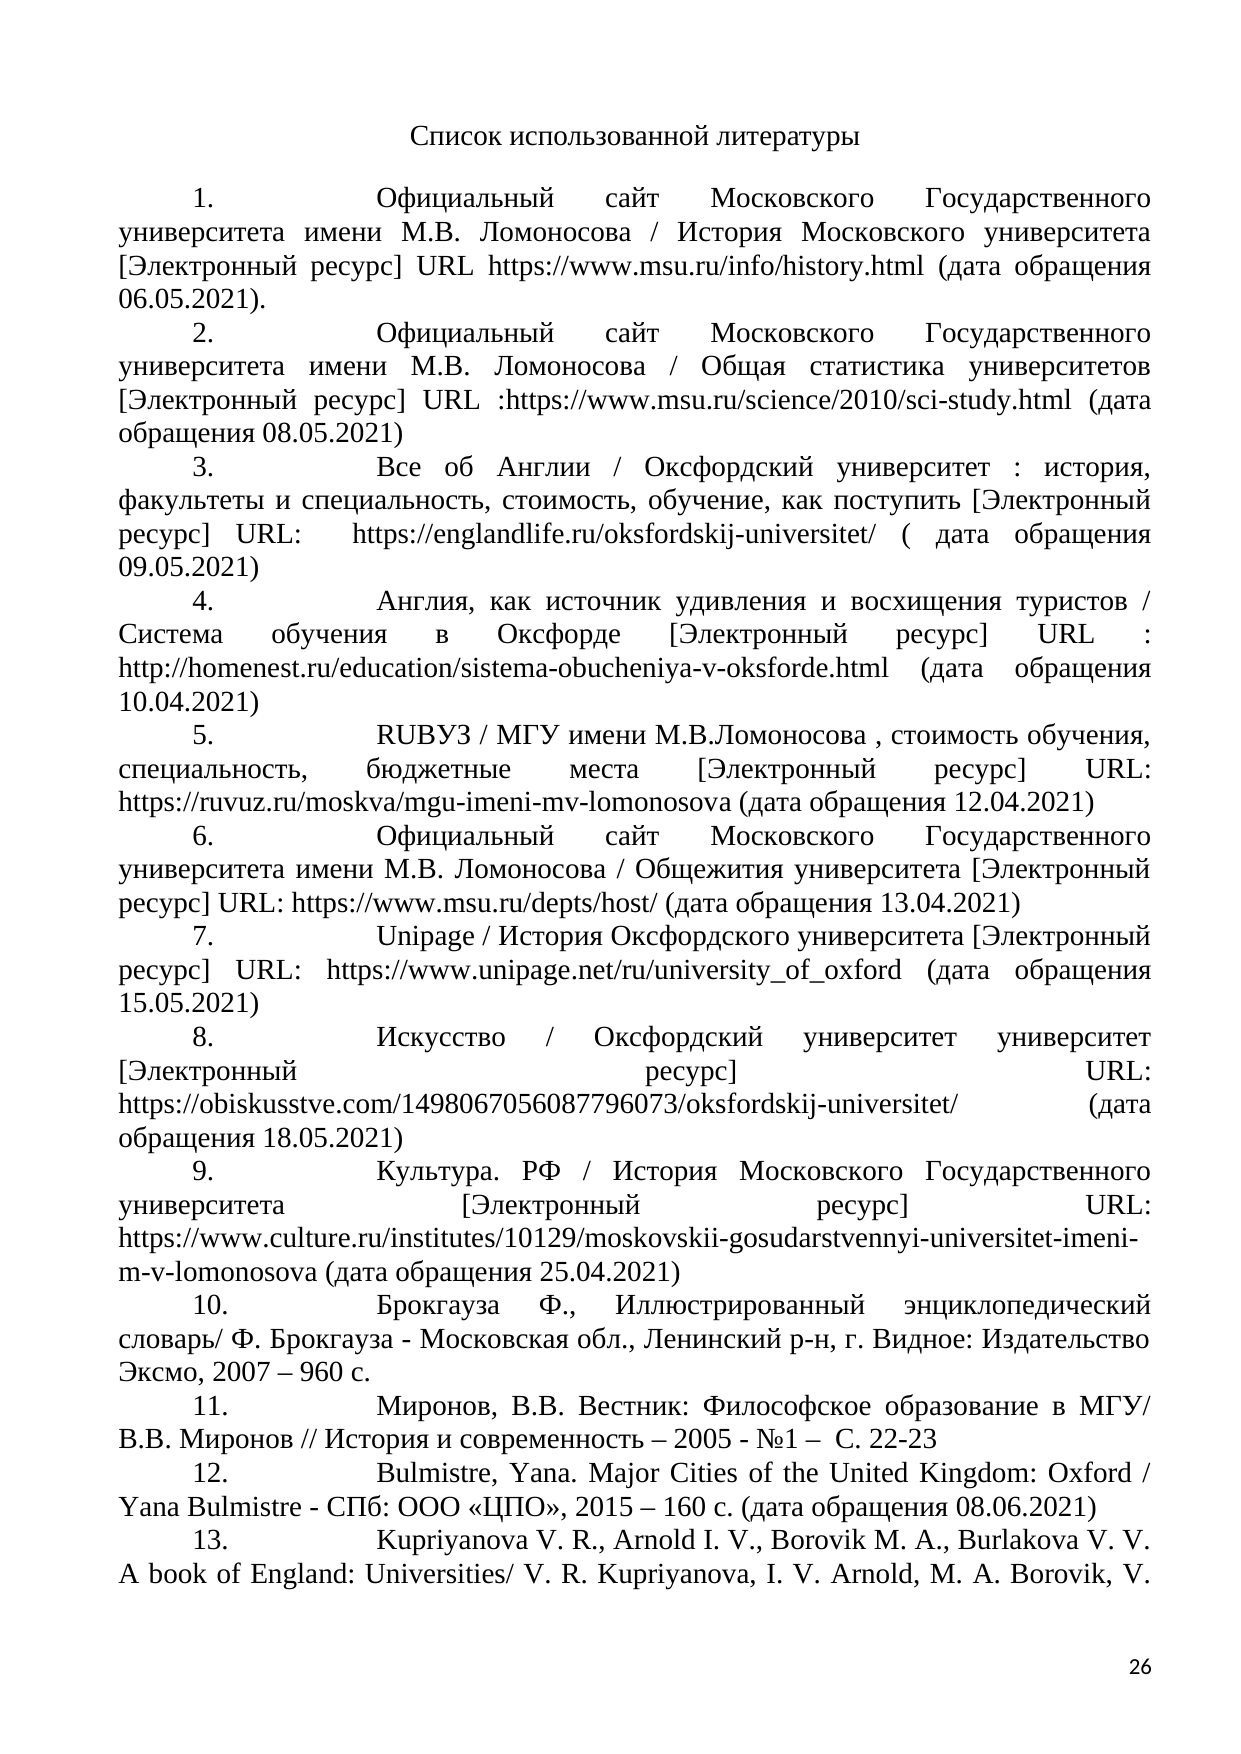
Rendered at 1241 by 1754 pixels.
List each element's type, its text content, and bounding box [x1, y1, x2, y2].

list Bulmistre, Yana. Major Cities of the United Kingdom: Oxford / Yana Bulmistre - СПб: ООО «ЦПО», 2015 – 160 с. (дата обращения 08.06.2021) [118, 1455, 1152, 1522]
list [118, 1522, 1152, 1589]
list RUВУЗ / МГУ имени М.В.Ломоносова , стоимость обучения, специальность, бюджетные места [Электронный ресурс] URL: https://ruvuz.ru/moskva/mgu-imeni-mv-lomonosova (дата обращения 12.04.2021) [118, 717, 1152, 818]
list Официальный сайт Московского Государственного университета имени М.В. Ломоносова / История Московского университета [Электронный ресурс] URL https://www.msu.ru/info/history.html (дата обращения 06.05.2021). [118, 181, 1152, 315]
list Официальный сайт Московского Государственного университета имени М.В. Ломоносова / Общая статистика университетов [Электронный ресурс] URL :https://www.msu.ru/science/2010/sci-study.html (дата обращения 08.05.2021) [118, 315, 1152, 449]
list Unipage / История Оксфордского университета [Электронный ресурс] URL: https://www.unipage.net/ru/university_of_oxford (дата обращения 15.05.2021) [118, 918, 1152, 1019]
subtitle Список использованной литературы [118, 118, 1152, 151]
list Искусство / Оксфордский университет университет [Электронный ресурс] URL: https://obiskusstve.com/1498067056087796073/oksfordskij-universitet/ (дата обращения 18.05.2021) [118, 1019, 1152, 1153]
list Культура. РФ / История Московского Государственного университета [Электронный ресурс] URL: https://www.culture.ru/institutes/10129/moskovskii-gosudarstvennyi-universitet-imeni-m-v-lomonosova (дата обращения 25.04.2021) [118, 1153, 1152, 1287]
list Миронов, В.В. Вестник: Философское образование в МГУ/ В.В. Миронов // История и современность – 2005 - №1 – С. 22-23 [118, 1388, 1152, 1455]
list Официальный сайт Московского Государственного университета имени М.В. Ломоносова / Общежития университета [Электронный ресурс] URL: https://www.msu.ru/depts/host/ (дата обращения 13.04.2021) [118, 818, 1152, 918]
list Все об Англии / Оксфордский университет : история, факультеты и специальность, стоимость, обучение, как поступить [Электронный ресурс] URL: https://englandlife.ru/oksfordskij-universitet/ ( дата обращения 09.05.2021) [118, 449, 1152, 583]
list Брокгауза Ф., Иллюстрированный энциклопедический словарь/ Ф. Брокгауза - Московская обл., Ленинский р-н, г. Видное: Издательство Эксмо, 2007 – 960 с. [118, 1287, 1152, 1388]
list Англия, как источник удивления и восхищения туристов / Система обучения в Оксфорде [Электронный ресурс] URL : http://homenest.ru/education/sistema-obucheniya-v-oksforde.html (дата обращения 10.04.2021) [118, 583, 1152, 717]
